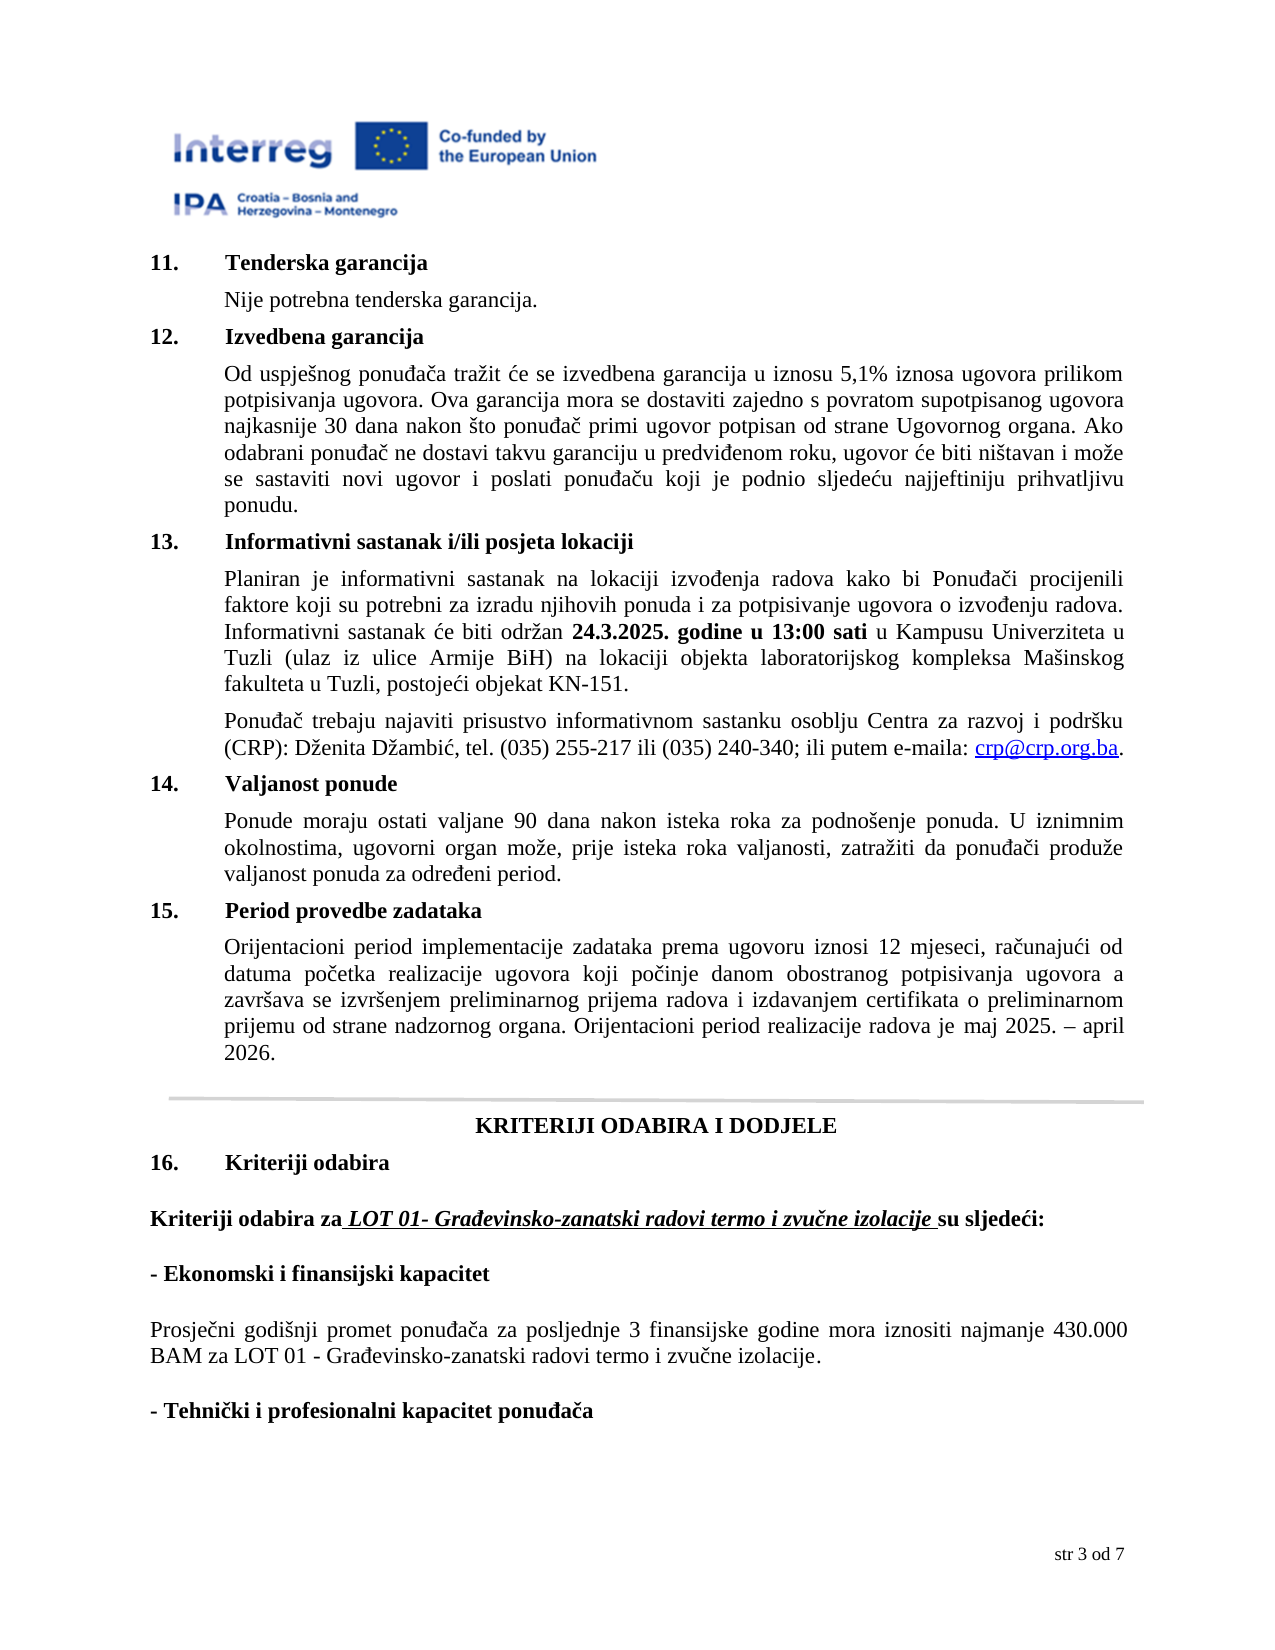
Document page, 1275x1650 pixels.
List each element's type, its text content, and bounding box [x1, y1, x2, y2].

text Od uspješnog ponuđača tražit će se izvedbena garancija u iznosu 5,1% iznosa ugovora prilikom potpisivanja ugovora. Ova garancija mora se dostaviti zajedno s povratom supotpisanog ugovora najkasnije 30 dana nakon što ponuđač primi ugovor potpisan od strane Ugovornog organa. Ako odabrani ponuđač ne dostavi takvu garanciju u predviđenom roku, ugovor će biti ništavan i može se sastaviti novi ugovor i poslati ponuđaču koji je podnio sljedeću najjeftiniju prihvatljivu ponudu. [224, 360, 1125, 518]
list Period provedbe zadataka [150, 897, 1125, 923]
list Izvedbena garancija [150, 323, 1125, 349]
text Nije potrebna tenderska garancija. [224, 286, 1125, 313]
picture [150, 99, 620, 239]
text - Ekonomski i finansijski kapacitet [150, 1260, 1130, 1287]
text - Tehnički i profesionalni kapacitet ponuđača [150, 1398, 1130, 1424]
list Informativni sastanak i/ili posjeta lokaciji [150, 528, 1125, 555]
list Valjanost ponude [150, 770, 1125, 797]
text Ponude moraju ostati valjane 90 dana nakon isteka roka za podnošenje ponuda. U iznimnim okolnostima, ugovorni organ može, prije isteka roka valjanosti, zatražiti da ponuđači produže valjanost ponuda za određeni period. [224, 807, 1125, 886]
list Tenderska garancija [150, 249, 1125, 276]
text Orijentacioni period implementacije zadataka prema ugovoru iznosi 12 mjeseci, računajući od datuma početka realizacije ugovora koji počinje danom obostranog potpisivanja ugovora a završava se izvršenjem preliminarnog prijema radova i izdavanjem certifikata o preliminarnom prijemu od strane nadzornog organa. Orijentacioni period realizacije radova je maj 2025. – april 2026. [224, 933, 1125, 1065]
text Kriteriji odabira za LOT 01- Građevinsko-zanatski radovi termo i zvučne izolacije su sljedeći: [150, 1205, 1130, 1231]
text Planiran je informativni sastanak na lokaciji izvođenja radova kako bi Ponuđači procijenili faktore koji su potrebni za izradu njihovih ponuda i za potpisivanje ugovora o izvođenju radova. Informativni sastanak će biti održan 24.3.2025. godine u 13:00 sati u Kampusu Univerziteta u Tuzli (ulaz iz ulice Armije BiH) na lokaciji objekta laboratorijskog kompleksa Mašinskog fakulteta u Tuzli, postojeći objekat KN-151. [224, 565, 1125, 697]
text Prosječni godišnji promet ponuđača za posljednje 3 finansijske godine mora iznositi najmanje 430.000 BAM za LOT 01 - Građevinsko-zanatski radovi termo i zvučne izolacije. [150, 1316, 1130, 1368]
list Kriteriji odabira [150, 1149, 1125, 1176]
text Ponuđač trebaju najaviti prisustvo informativnom sastanku osoblju Centra za razvoj i podršku (CRP): Dženita Džambić, tel. (035) 255-217 ili (035) 240-340; ili putem e-maila: crp@crp.org.ba. [224, 707, 1125, 760]
text KRITERIJI ODABIRA I DODJELE [187, 1112, 1125, 1139]
